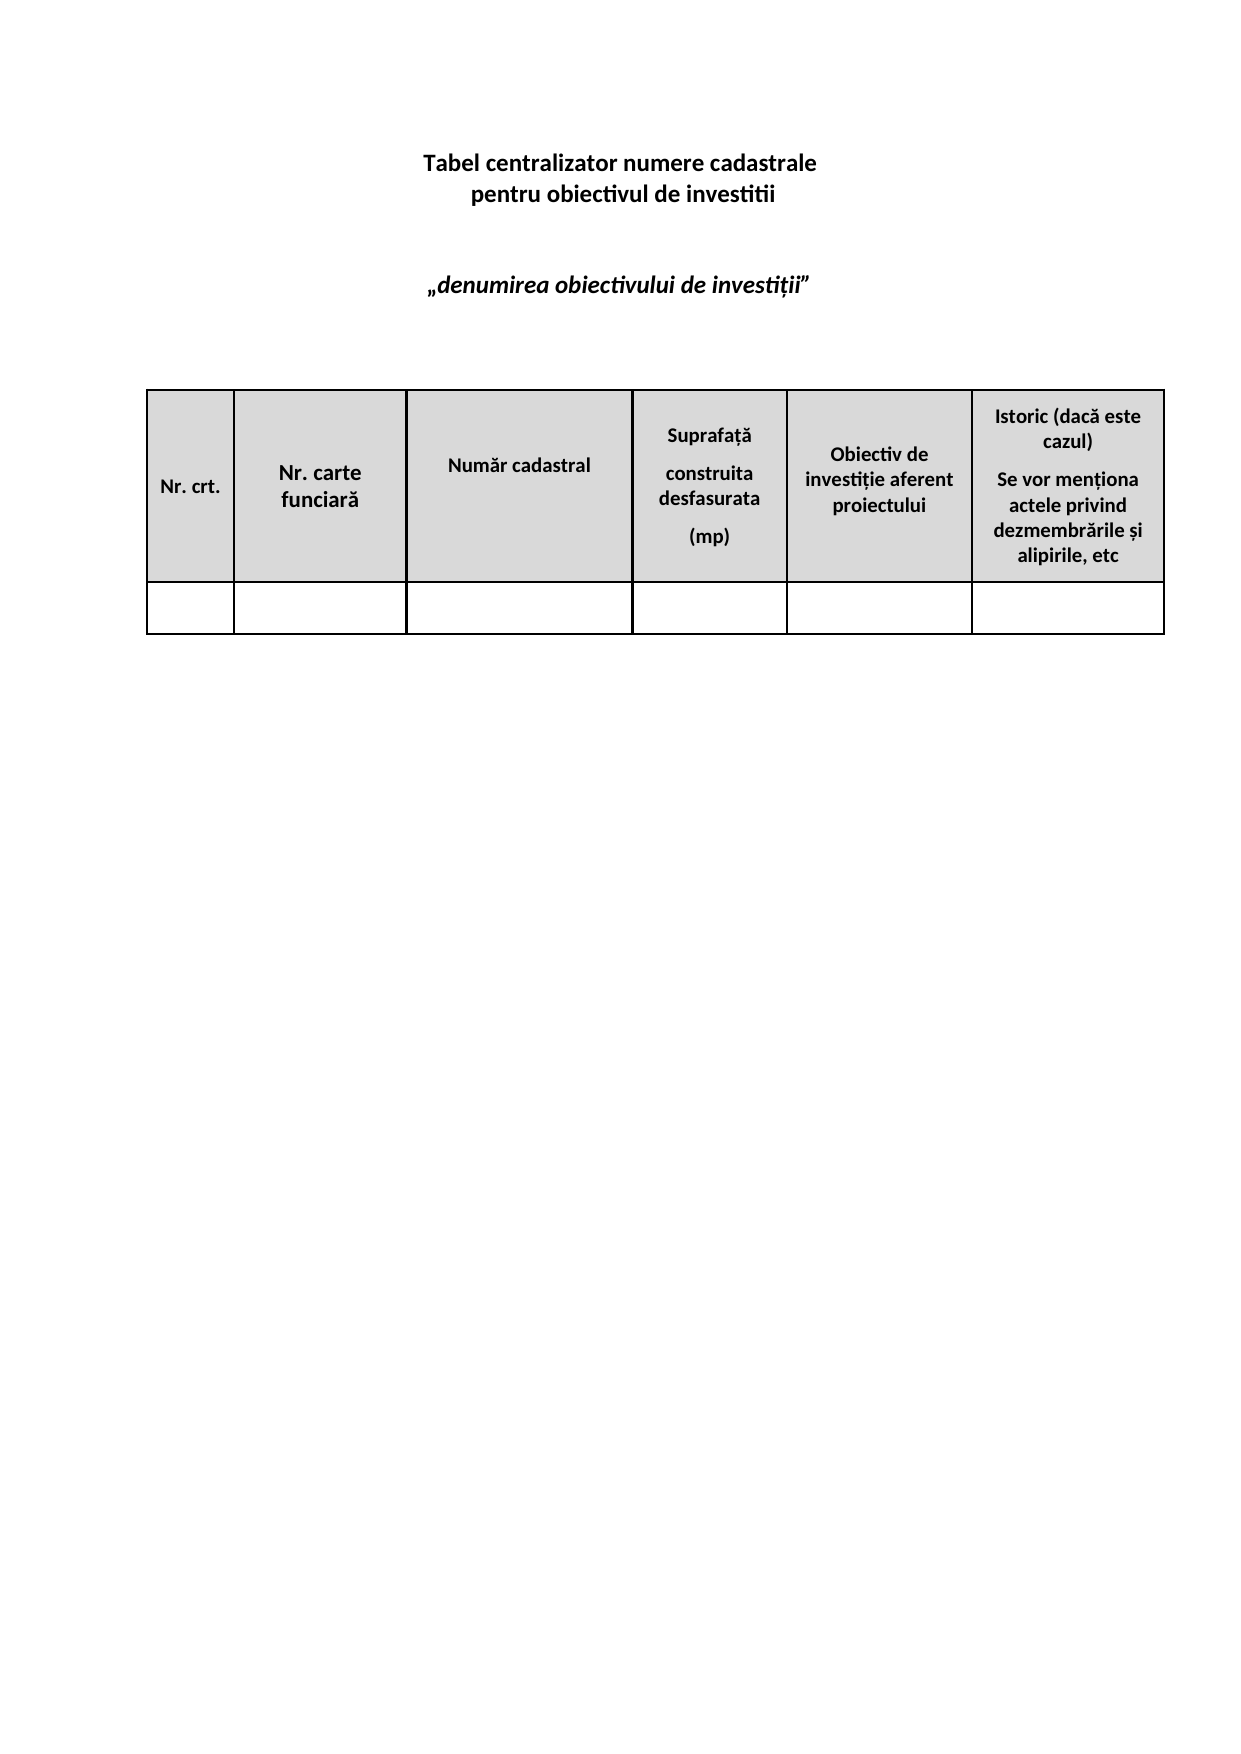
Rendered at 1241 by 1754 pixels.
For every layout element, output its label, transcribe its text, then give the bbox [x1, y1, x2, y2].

table_cell [148, 583, 233, 633]
list Tabel centralizator numere cadastrale [148, 148, 1093, 178]
table_header Nr. carte funciară [235, 391, 405, 581]
table_cell [634, 583, 786, 633]
table_header Suprafaţă construita desfasurata (mp) [634, 391, 786, 581]
table_header Nr. crt. [148, 391, 233, 581]
table_cell [408, 583, 631, 633]
table_cell [788, 583, 971, 633]
table_header Obiectiv de investiţie aferent proiectului [788, 391, 971, 581]
list „denumirea obiectivului de investiții” [148, 270, 1093, 300]
table_cell [973, 583, 1163, 633]
table_cell [235, 583, 405, 633]
table_header Număr cadastral [408, 391, 631, 581]
list pentru obiectivul de investitii [148, 178, 1093, 209]
table_header Istoric (dacă este cazul) Se vor menţiona actele privind dezmembrările şi alipirile, etc [973, 391, 1163, 581]
